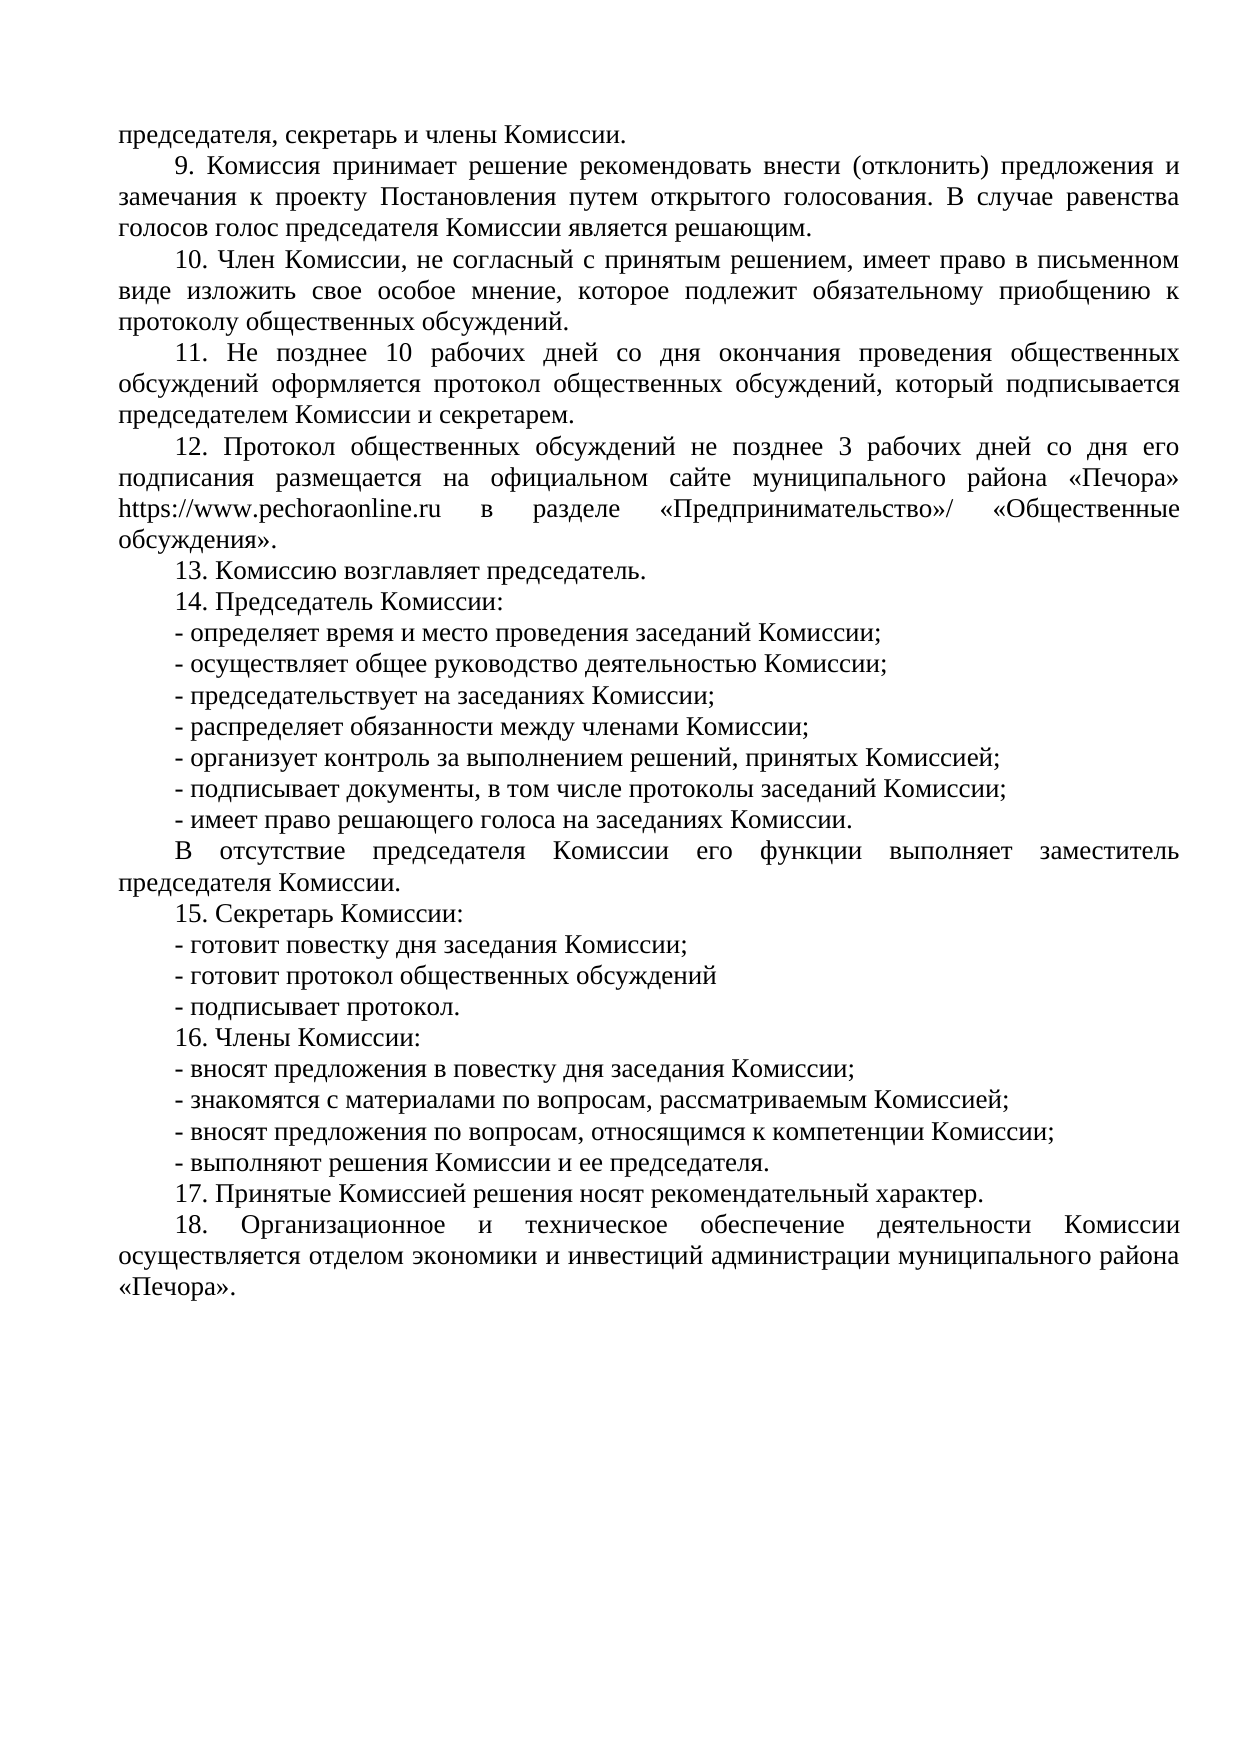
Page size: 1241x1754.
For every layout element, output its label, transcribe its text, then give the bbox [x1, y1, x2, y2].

text - подписывает протокол. [118, 990, 1181, 1021]
text - осуществляет общее руководство деятельностью Комиссии; [118, 648, 1181, 679]
text В отсутствие председателя Комиссии его функции выполняет заместитель председателя Комиссии. [118, 834, 1181, 897]
text 9. Комиссия принимает решение рекомендовать внести (отклонить) предложения и замечания к проекту Постановления путем открытого голосования. В случае равенства голосов голос председателя Комиссии является решающим. [118, 149, 1181, 243]
text 13. Комиссию возглавляет председатель. [118, 554, 1181, 585]
text - знакомятся с материалами по вопросам, рассматриваемым Комиссией; [118, 1084, 1181, 1115]
text - организует контроль за выполнением решений, принятых Комиссией; [118, 741, 1181, 772]
text 10. Член Комиссии, не согласный с принятым решением, имеет право в письменном виде изложить свое особое мнение, которое подлежит обязательному приобщению к протоколу общественных обсуждений. [118, 243, 1181, 336]
text 11. Не позднее 10 рабочих дней со дня окончания проведения общественных обсуждений оформляется протокол общественных обсуждений, который подписывается председателем Комиссии и секретарем. [118, 336, 1181, 429]
text - готовит протокол общественных обсуждений [118, 959, 1181, 990]
text - имеет право решающего голоса на заседаниях Комиссии. [118, 803, 1181, 834]
text 12. Протокол общественных обсуждений не позднее 3 рабочих дней со дня его подписания размещается на официальном сайте муниципального района «Печора» https://www.pechoraonline.ru в разделе «Предпринимательство»/ «Общественные обсуждения». [118, 429, 1181, 554]
text - определяет время и место проведения заседаний Комиссии; [118, 616, 1181, 648]
text 17. Принятые Комиссией решения носят рекомендательный характер. [118, 1177, 1181, 1208]
text - выполняют решения Комиссии и ее председателя. [118, 1146, 1181, 1177]
text - распределяет обязанности между членами Комиссии; [118, 710, 1181, 741]
text 16. Члены Комиссии: [118, 1021, 1181, 1052]
text 14. Председатель Комиссии: [118, 585, 1181, 616]
text 15. Секретарь Комиссии: [118, 897, 1181, 928]
text - вносят предложения по вопросам, относящимся к компетенции Комиссии; [118, 1115, 1181, 1146]
text 8. Комиссия образуется в следующем составе: председатель, заместитель председателя, секретарь и члены Комиссии. [118, 118, 1181, 149]
text 18. Организационное и техническое обеспечение деятельности Комиссии осуществляется отделом экономики и инвестиций администрации муниципального района «Печора». [118, 1208, 1181, 1302]
text - подписывает документы, в том числе протоколы заседаний Комиссии; [118, 772, 1181, 803]
text - готовит повестку дня заседания Комиссии; [118, 928, 1181, 959]
text - председательствует на заседаниях Комиссии; [118, 679, 1181, 710]
text - вносят предложения в повестку дня заседания Комиссии; [118, 1052, 1181, 1084]
